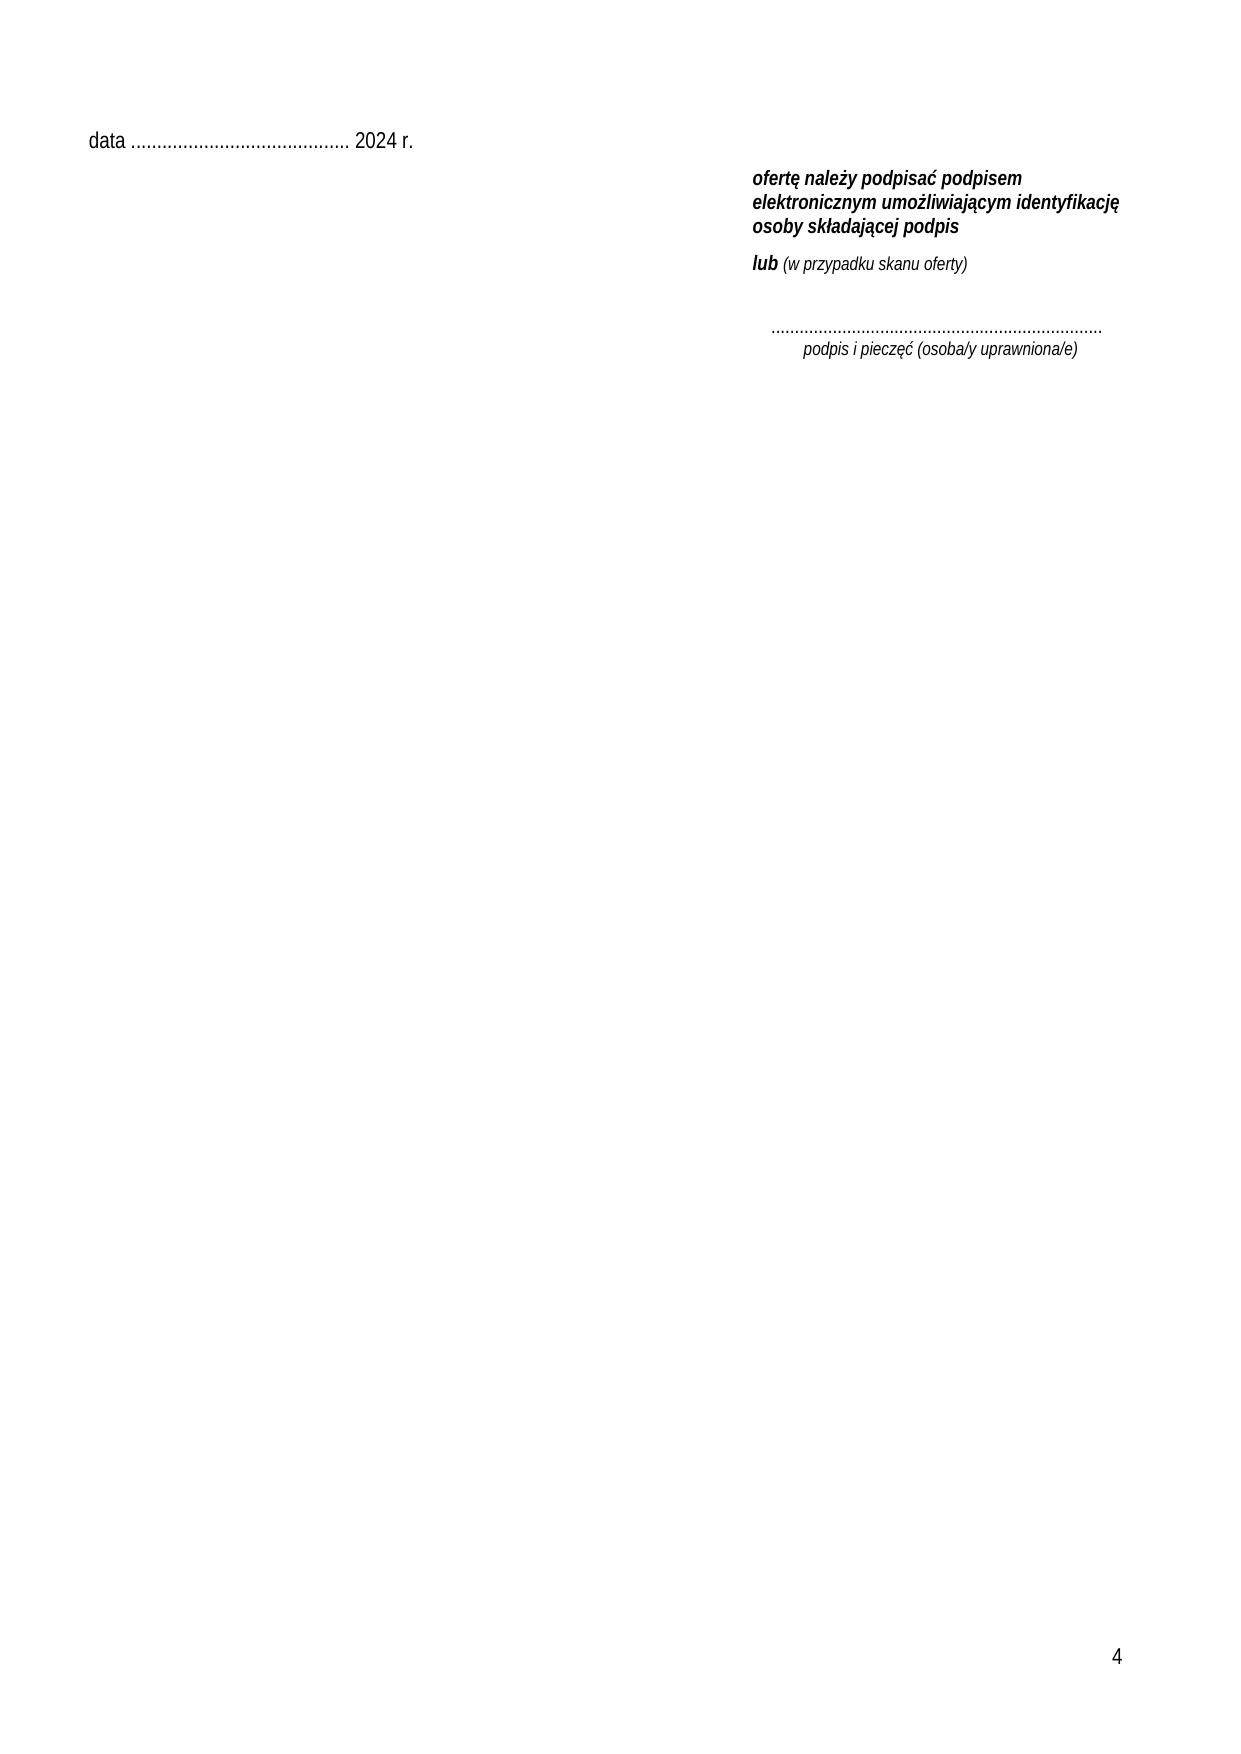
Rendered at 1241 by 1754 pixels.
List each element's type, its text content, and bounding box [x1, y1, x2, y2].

text lub (w przypadku skanu oferty) [752, 251, 1122, 275]
text ofertę należy podpisać podpisem elektronicznym umożliwiającym identyfikację osoby składającej podpis [752, 166, 1122, 238]
text data .......................................... 2024 r. [89, 127, 1122, 154]
text ...................................................................... podpis i pieczęć (osoba/y uprawniona/e) [752, 313, 1122, 359]
